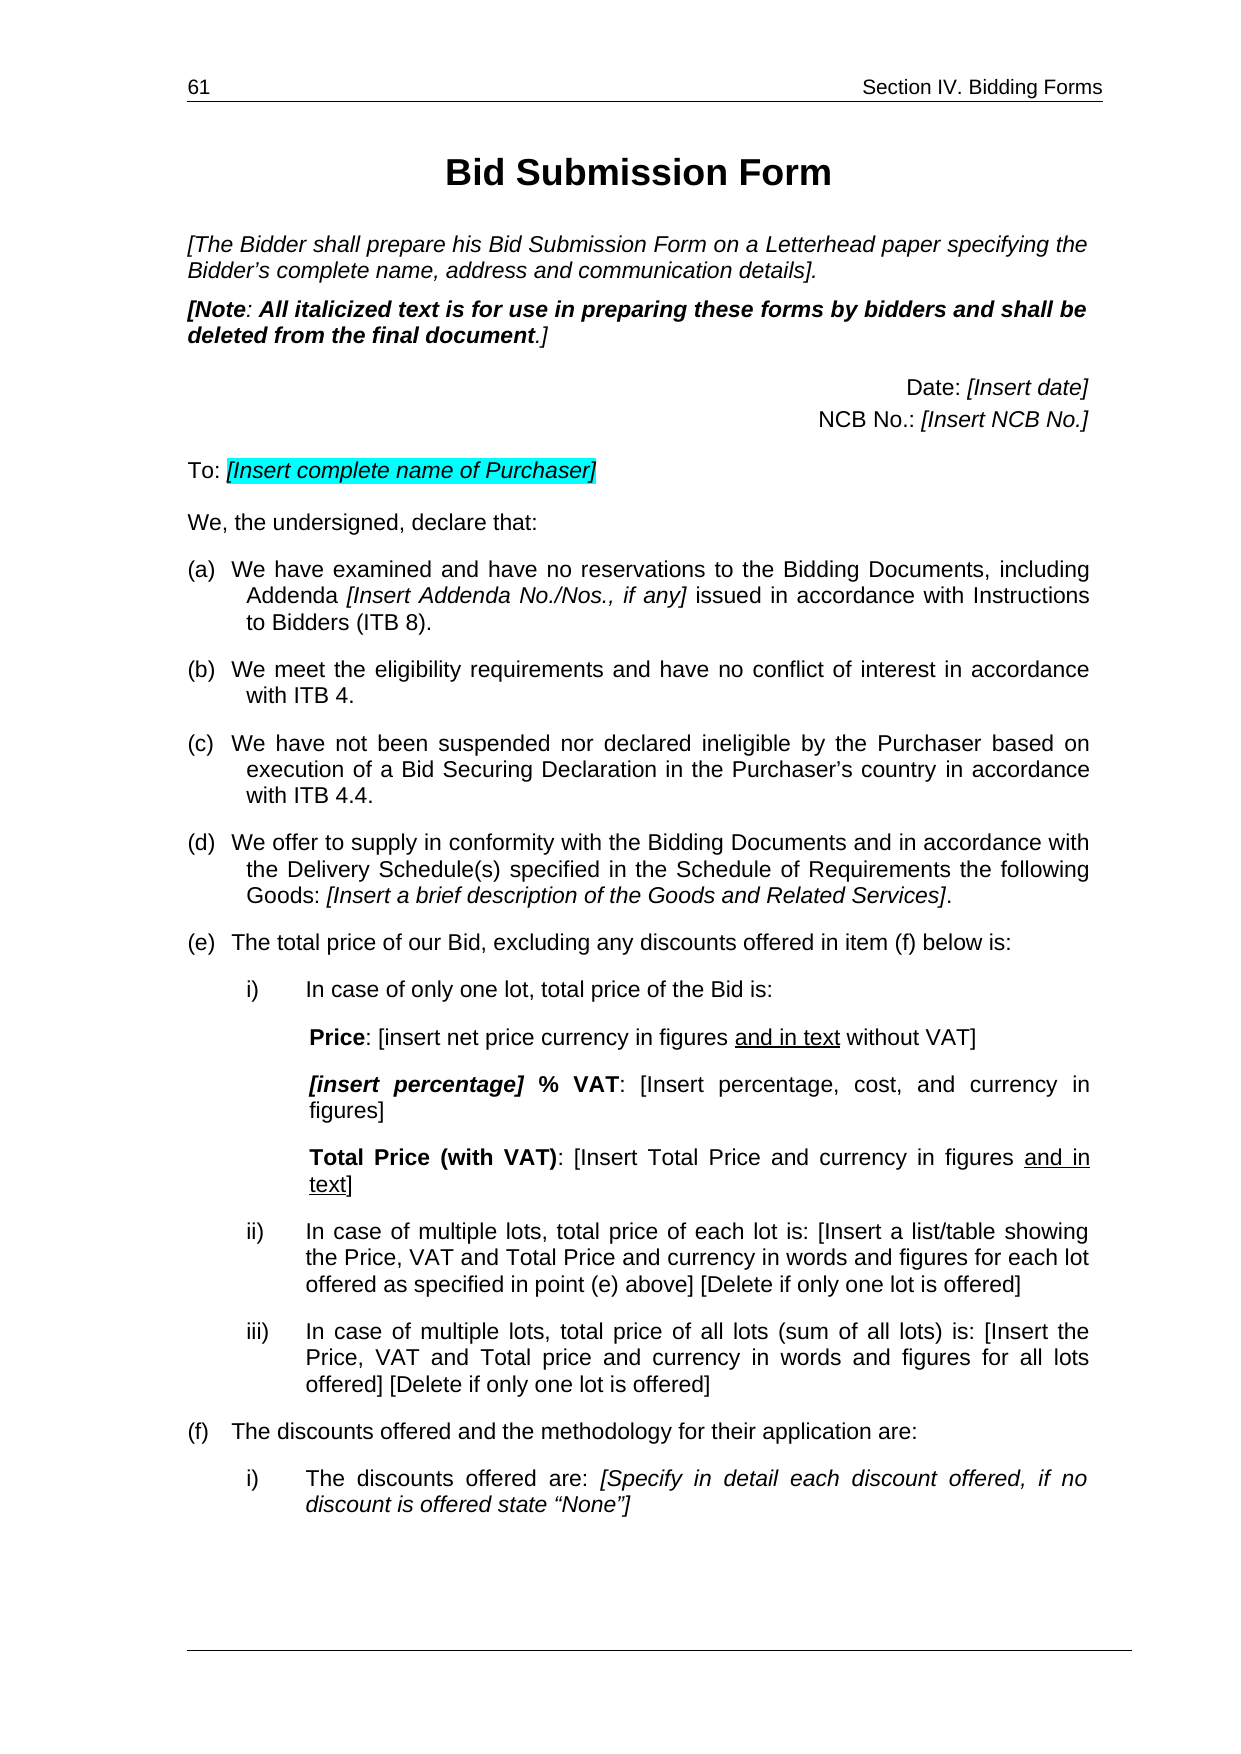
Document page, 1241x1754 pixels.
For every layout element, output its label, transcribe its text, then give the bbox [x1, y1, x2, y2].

list In case of only one lot, total price of the Bid is: [246, 976, 1090, 1003]
list The discounts offered are: [Specify in detail each discount offered, if no discount is offered state “None”] [246, 1465, 1090, 1518]
text To: [Insert complete name of Purchaser] [187, 457, 1090, 484]
list We meet the eligibility requirements and have no conflict of interest in accordance with ITB 4. [187, 656, 1090, 709]
list The total price of our Bid, excluding any discounts offered in item (f) below is: [187, 929, 1090, 956]
list Price: [insert net price currency in figures and in text without VAT] [309, 1024, 1090, 1050]
list Total Price (with VAT): [Insert Total Price and currency in figures and in text] [309, 1144, 1090, 1197]
text [Note: All italicized text is for use in preparing these forms by bidders and shall be deleted from the final document.] [187, 296, 1090, 348]
list We have examined and have no reservations to the Bidding Documents, including Addenda [Insert Addenda No./Nos., if any] issued in accordance with Instructions to Bidders (ITB 8). [187, 556, 1090, 635]
list [insert percentage] % VAT: [Insert percentage, cost, and currency in figures] [309, 1071, 1090, 1123]
text NCB No.: [Insert NCB No.] [630, 406, 1090, 432]
list In case of multiple lots, total price of all lots (sum of all lots) is: [Insert the Price, VAT and Total price and currency in words and figures for all lots offered] [Delete if only one lot is offered] [246, 1318, 1090, 1397]
text We, the undersigned, declare that: [187, 509, 1090, 535]
text Bid Submission Form [187, 150, 1090, 193]
text Date: [Insert date] [630, 373, 1090, 400]
list The discounts offered and the methodology for their application are: [187, 1418, 1090, 1444]
text [The Bidder shall prepare his Bid Submission Form on a Letterhead paper specifying the Bidder’s complete name, address and communication details]. [187, 231, 1090, 283]
list We offer to supply in conformity with the Bidding Documents and in accordance with the Delivery Schedule(s) specified in the Schedule of Requirements the following Goods: [Insert a brief description of the Goods and Related Services]. [187, 829, 1090, 908]
list We have not been suspended nor declared ineligible by the Purchaser based on execution of a Bid Securing Declaration in the Purchaser’s country in accordance with ITB 4.4. [187, 729, 1090, 808]
list In case of multiple lots, total price of each lot is: [Insert a list/table showing the Price, VAT and Total Price and currency in words and figures for each lot offered as specified in point (e) above] [Delete if only one lot is offered] [246, 1218, 1090, 1297]
